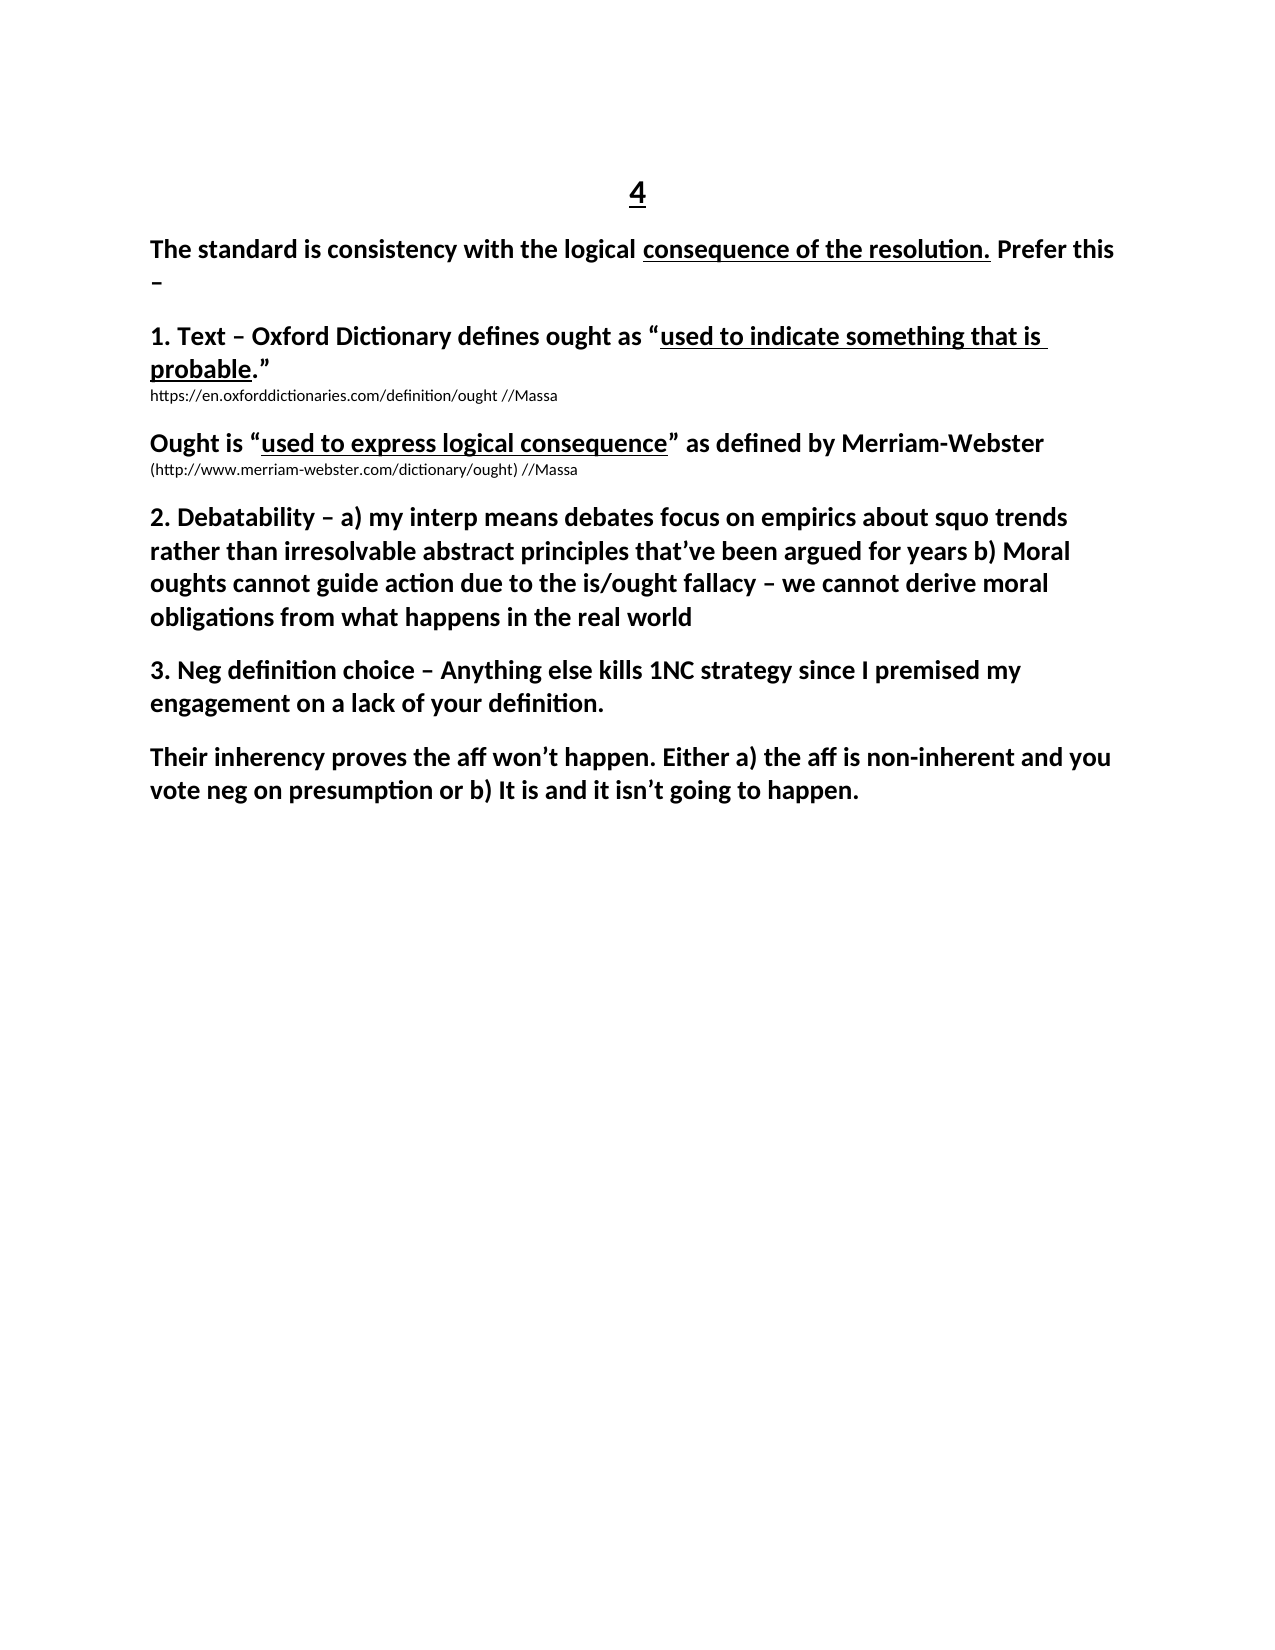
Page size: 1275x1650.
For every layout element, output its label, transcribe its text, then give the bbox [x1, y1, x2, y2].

subtitle 3. Neg definition choice – Anything else kills 1NC strategy since I premised my engagement on a lack of your definition. [150, 653, 1125, 719]
subtitle 2. Debatability – a) my interp means debates focus on empirics about squo trends rather than irresolvable abstract principles that’ve been argued for years b) Moral oughts cannot guide action due to the is/ought fallacy – we cannot derive moral obligations from what happens in the real world [150, 501, 1125, 633]
subtitle Their inherency proves the aff won’t happen. Either a) the aff is non-inherent and you vote neg on presumption or b) It is and it isn’t going to happen. [150, 740, 1125, 806]
subtitle 4 [150, 171, 1125, 212]
subtitle The standard is consistency with the logical consequence of the resolution. Prefer this – [150, 232, 1125, 298]
text (http://www.merriam-webster.com/dictionary/ought) //Massa [150, 459, 1125, 480]
subtitle Ought is “used to express logical consequence” as defined by Merriam-Webster [150, 426, 1125, 459]
subtitle 1. Text – Oxford Dictionary defines ought as “used to indicate something that is probable.” [150, 319, 1125, 385]
text https://en.oxforddictionaries.com/definition/ought //Massa [150, 385, 1125, 406]
